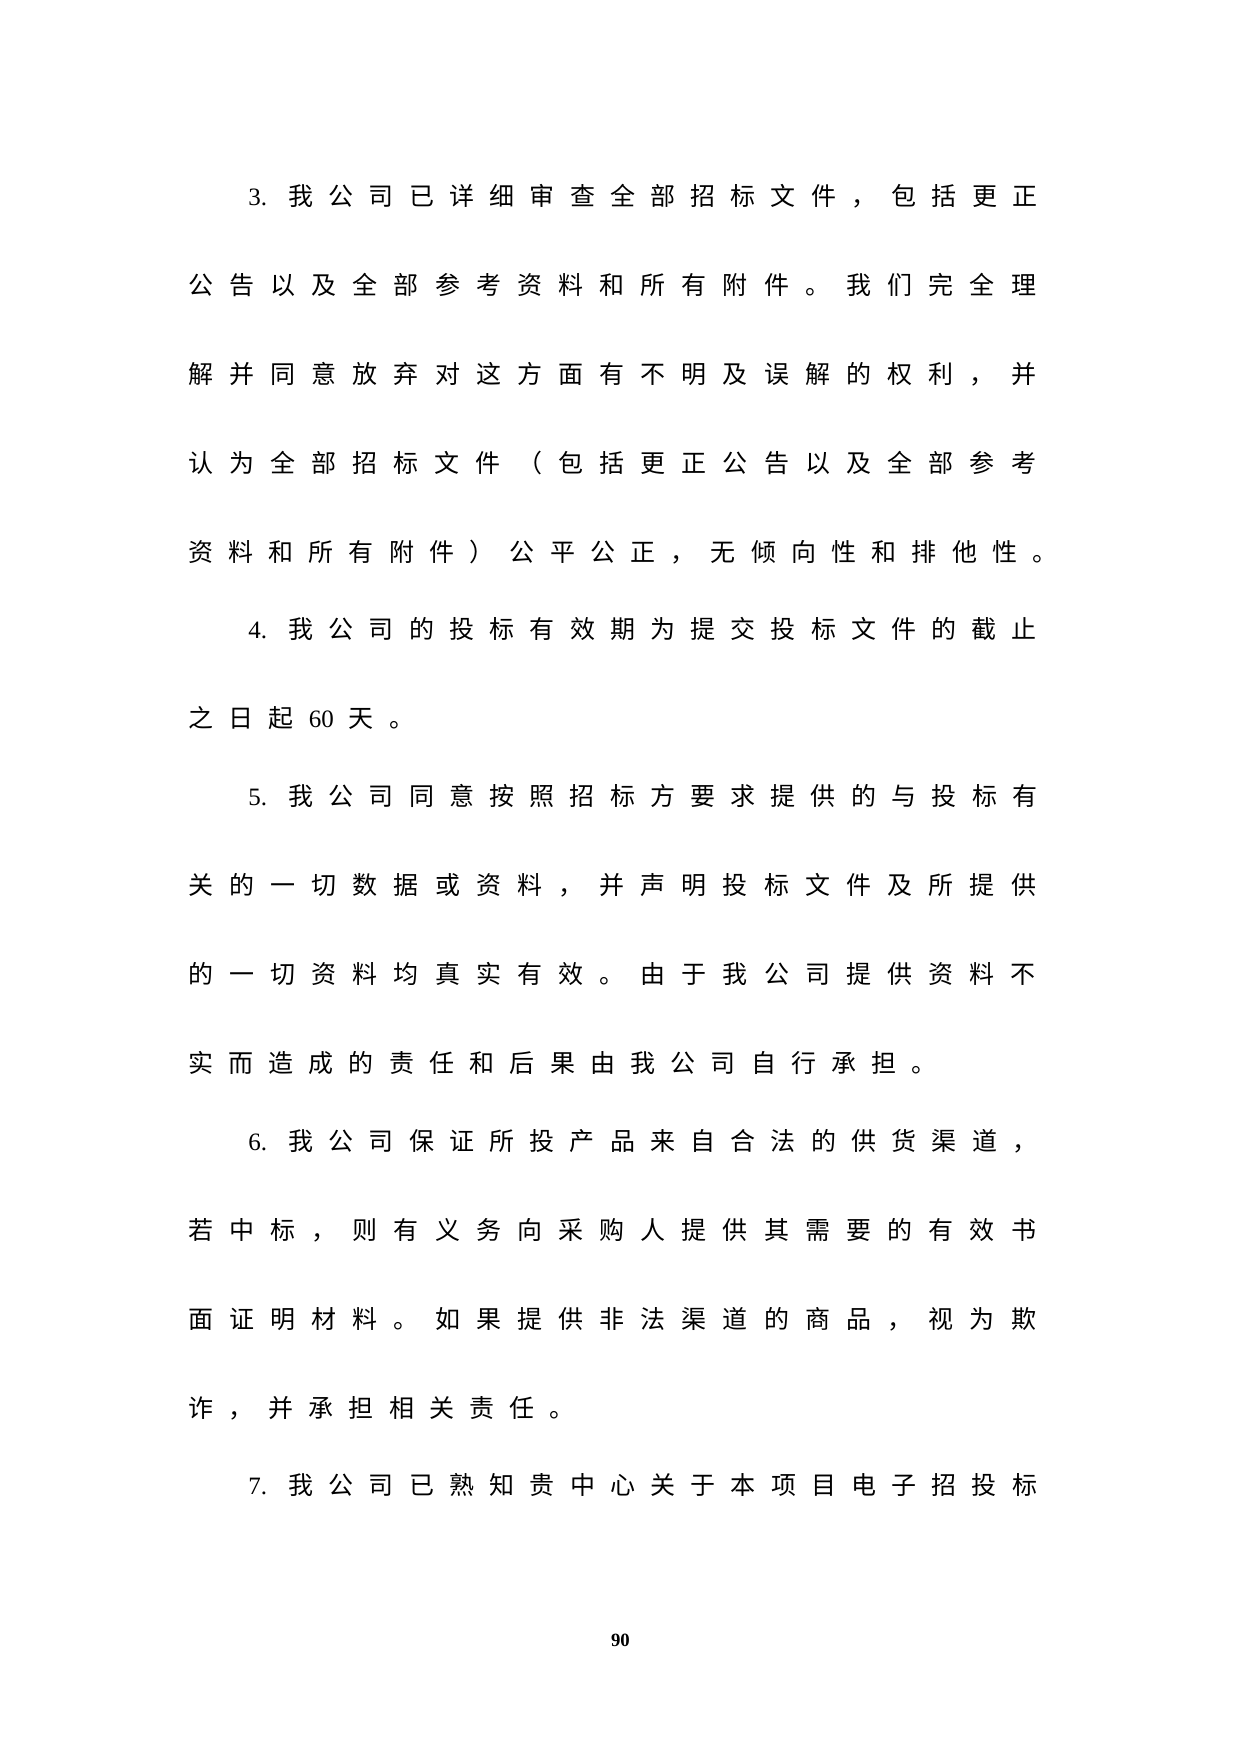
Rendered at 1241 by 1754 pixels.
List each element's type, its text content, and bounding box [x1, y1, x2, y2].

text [188, 1454, 1052, 1513]
text 5. 我公司同意按照招标方要求提供的与投标有关的一切数据或资料，并声明投标文件及所提供的一切资料均真实有效。由于我公司提供资料不实而造成的责任和后果由我公司自行承担。 [188, 765, 1052, 1091]
text 6. 我公司保证所投产品来自合法的供货渠道，若中标，则有义务向采购人提供其需要的有效书面证明材料。如果提供非法渠道的商品，视为欺诈，并承担相关责任。 [188, 1109, 1052, 1436]
text 3. 我公司已详细审查全部招标文件，包括更正公告以及全部参考资料和所有附件。我们完全理解并同意放弃对这方面有不明及误解的权利，并认为全部招标文件（包括更正公告以及全部参考资料和所有附件）公平公正，无倾向性和排他性。 [188, 164, 1052, 580]
text 4. 我公司的投标有效期为提交投标文件的截止之日起60天。 [188, 598, 1052, 747]
